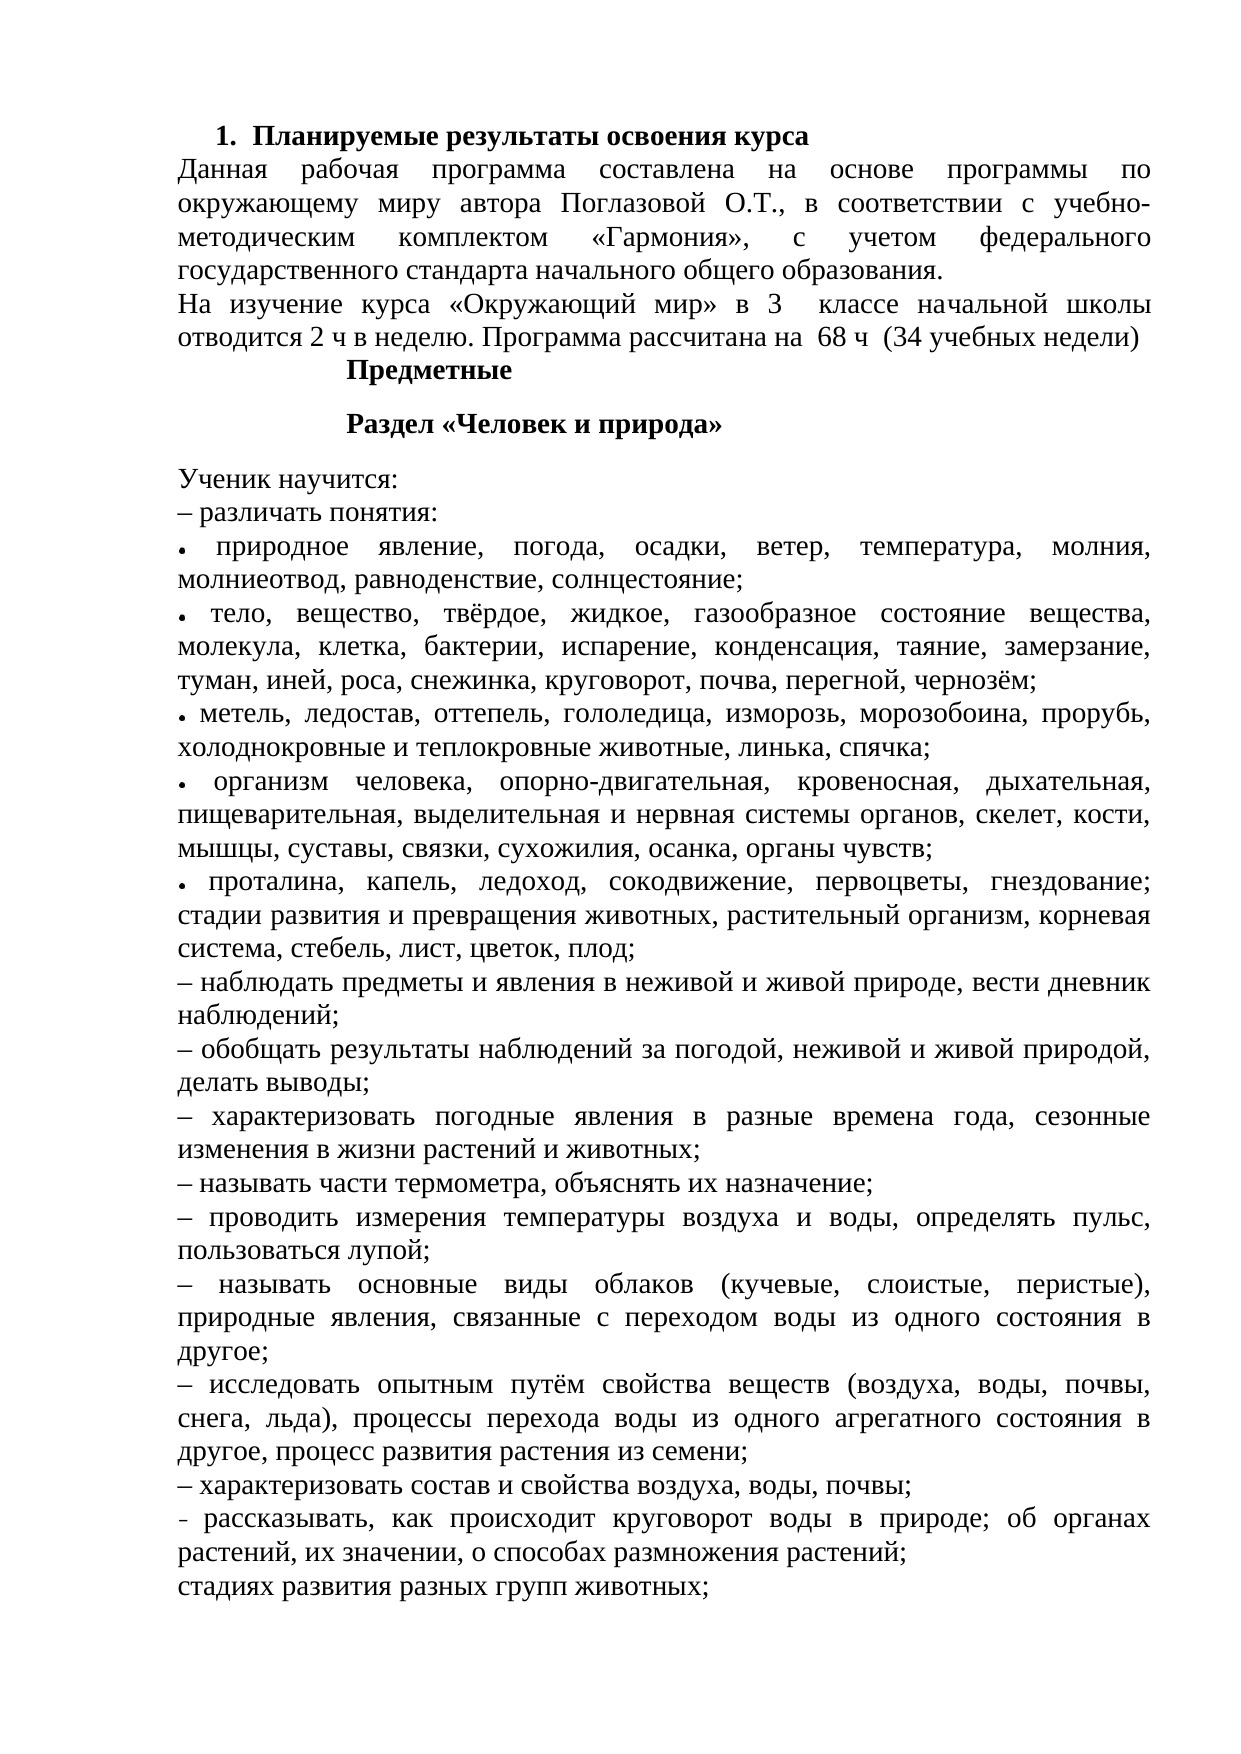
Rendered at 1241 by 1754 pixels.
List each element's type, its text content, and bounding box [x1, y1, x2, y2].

picture [177, 713, 187, 723]
text проталина, капель, ледоход, сокодвижение, первоцветы, гнездование; стадии развития и превращения животных, растительный организм, корневая система, стебель, лист, цветок, плод; [177, 863, 1152, 964]
picture [177, 612, 187, 623]
text стадиях развития разных групп животных; [177, 1568, 1152, 1601]
text – наблюдать предметы и явления в неживой и живой природе, вести дневник наблюдений; [177, 964, 1152, 1031]
text Ученик научится: [177, 461, 1152, 494]
text Предметные [346, 353, 1152, 386]
text природное явление, погода, осадки, ветер, температура, молния, молниеотвод, равноденствие, солнцестояние; [177, 528, 1152, 595]
text – характеризовать состав и свойства воздуха, воды, почвы; [177, 1467, 1152, 1501]
text – рассказывать, как происходит круговорот воды в природе; об органах растений, их значении, о способах размножения растений; [177, 1501, 1152, 1568]
text – исследовать опытным путём свойства веществ (воздуха, воды, почвы, снега, льда), процессы перехода воды из одного агрегатного состояния в другое, процесс развития растения из семени; [177, 1366, 1152, 1467]
picture [177, 881, 187, 891]
text Раздел «Человек и природа» [346, 407, 1152, 440]
text На изучение курса «Окружающий мир» в 3 классе начальной школы отводится 2 ч в неделю. Программа рассчитана на 68 ч (34 учебных недели) [177, 286, 1152, 353]
text тело, вещество, твёрдое, жидкое, газообразное состояние вещества, молекула, клетка, бактерии, испарение, конденсация, таяние, замерзание, туман, иней, роса, снежинка, круговорот, почва, перегной, чернозём; [177, 595, 1152, 696]
list Планируемые результаты освоения курса [215, 118, 1152, 152]
text Данная рабочая программа составлена на основе программы по окружающему миру автора Поглазовой О.Т., в соответствии с учебно-методическим комплектом «Гармония», с учетом федерального государственного стандарта начального общего образования. [177, 152, 1152, 286]
picture [177, 780, 187, 790]
text – обобщать результаты наблюдений за погодой, неживой и живой природой, делать выводы; [177, 1031, 1152, 1098]
text – проводить измерения температуры воздуха и воды, определять пульс, пользоваться лупой; [177, 1199, 1152, 1266]
text метель, ледостав, оттепель, гололедица, изморозь, морозобоина, прорубь, холоднокровные и теплокровные животные, линька, спячка; [177, 696, 1152, 763]
text организм человека, опорно-двигательная, кровеносная, дыхательная, пищеварительная, выделительная и нервная системы органов, скелет, кости, мышцы, суставы, связки, сухожилия, осанка, органы чувств; [177, 763, 1152, 863]
text – различать понятия: [177, 494, 1152, 528]
text – называть основные виды облаков (кучевые, слоистые, перистые), природные явления, связанные с переходом воды из одного состояния в другое; [177, 1266, 1152, 1366]
text – характеризовать погодные явления в разные времена года, сезонные изменения в жизни растений и животных; [177, 1098, 1152, 1165]
picture [177, 545, 187, 556]
text – называть части термометра, объяснять их назначение; [177, 1165, 1152, 1199]
